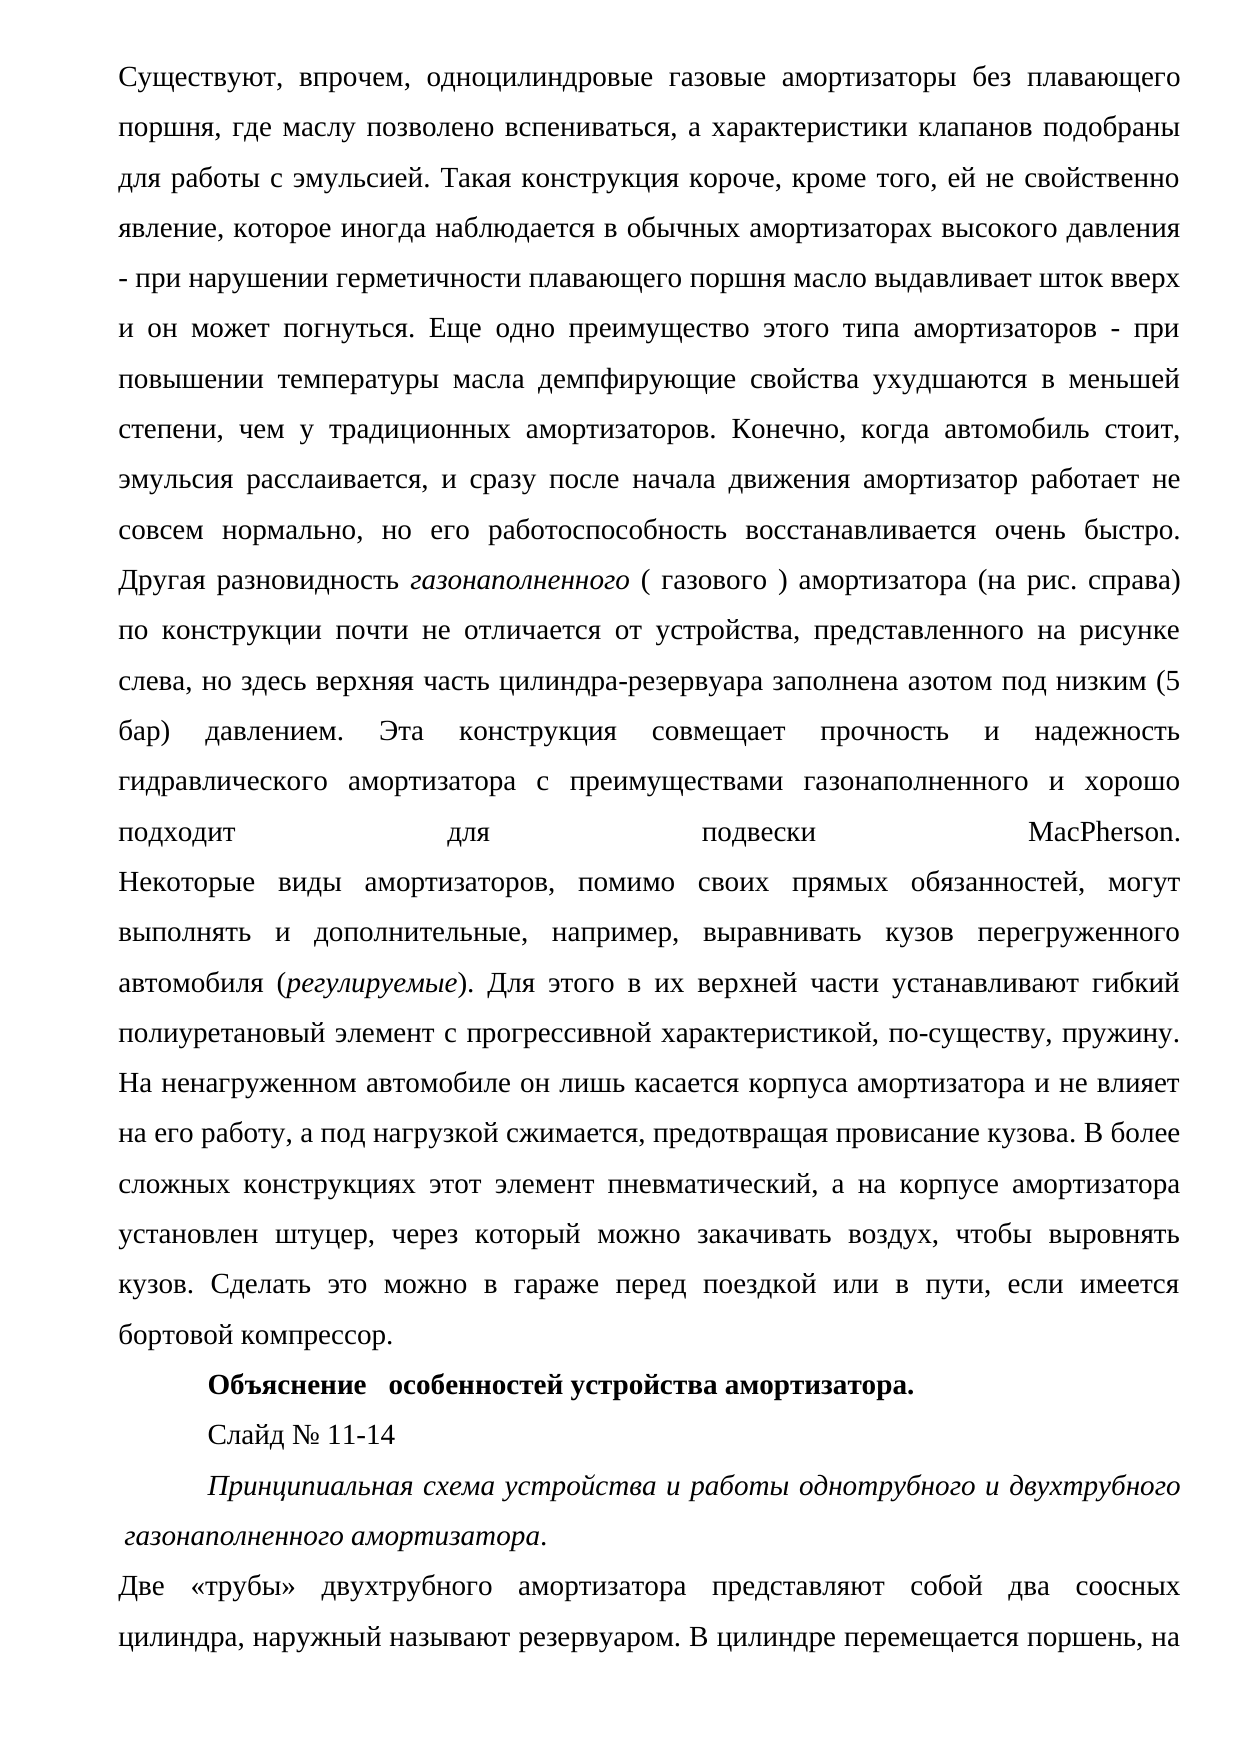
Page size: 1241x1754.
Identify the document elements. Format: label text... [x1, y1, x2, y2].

text Слайд № 11-14 [124, 1417, 1181, 1451]
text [118, 59, 1181, 1350]
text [118, 1568, 1181, 1652]
text Принципиальная схема устройства и работы однотрубного и двухтрубного газонаполненного амортизатора. [124, 1468, 1181, 1552]
text Объяснение особенностей устройства амортизатора. [124, 1367, 1181, 1401]
